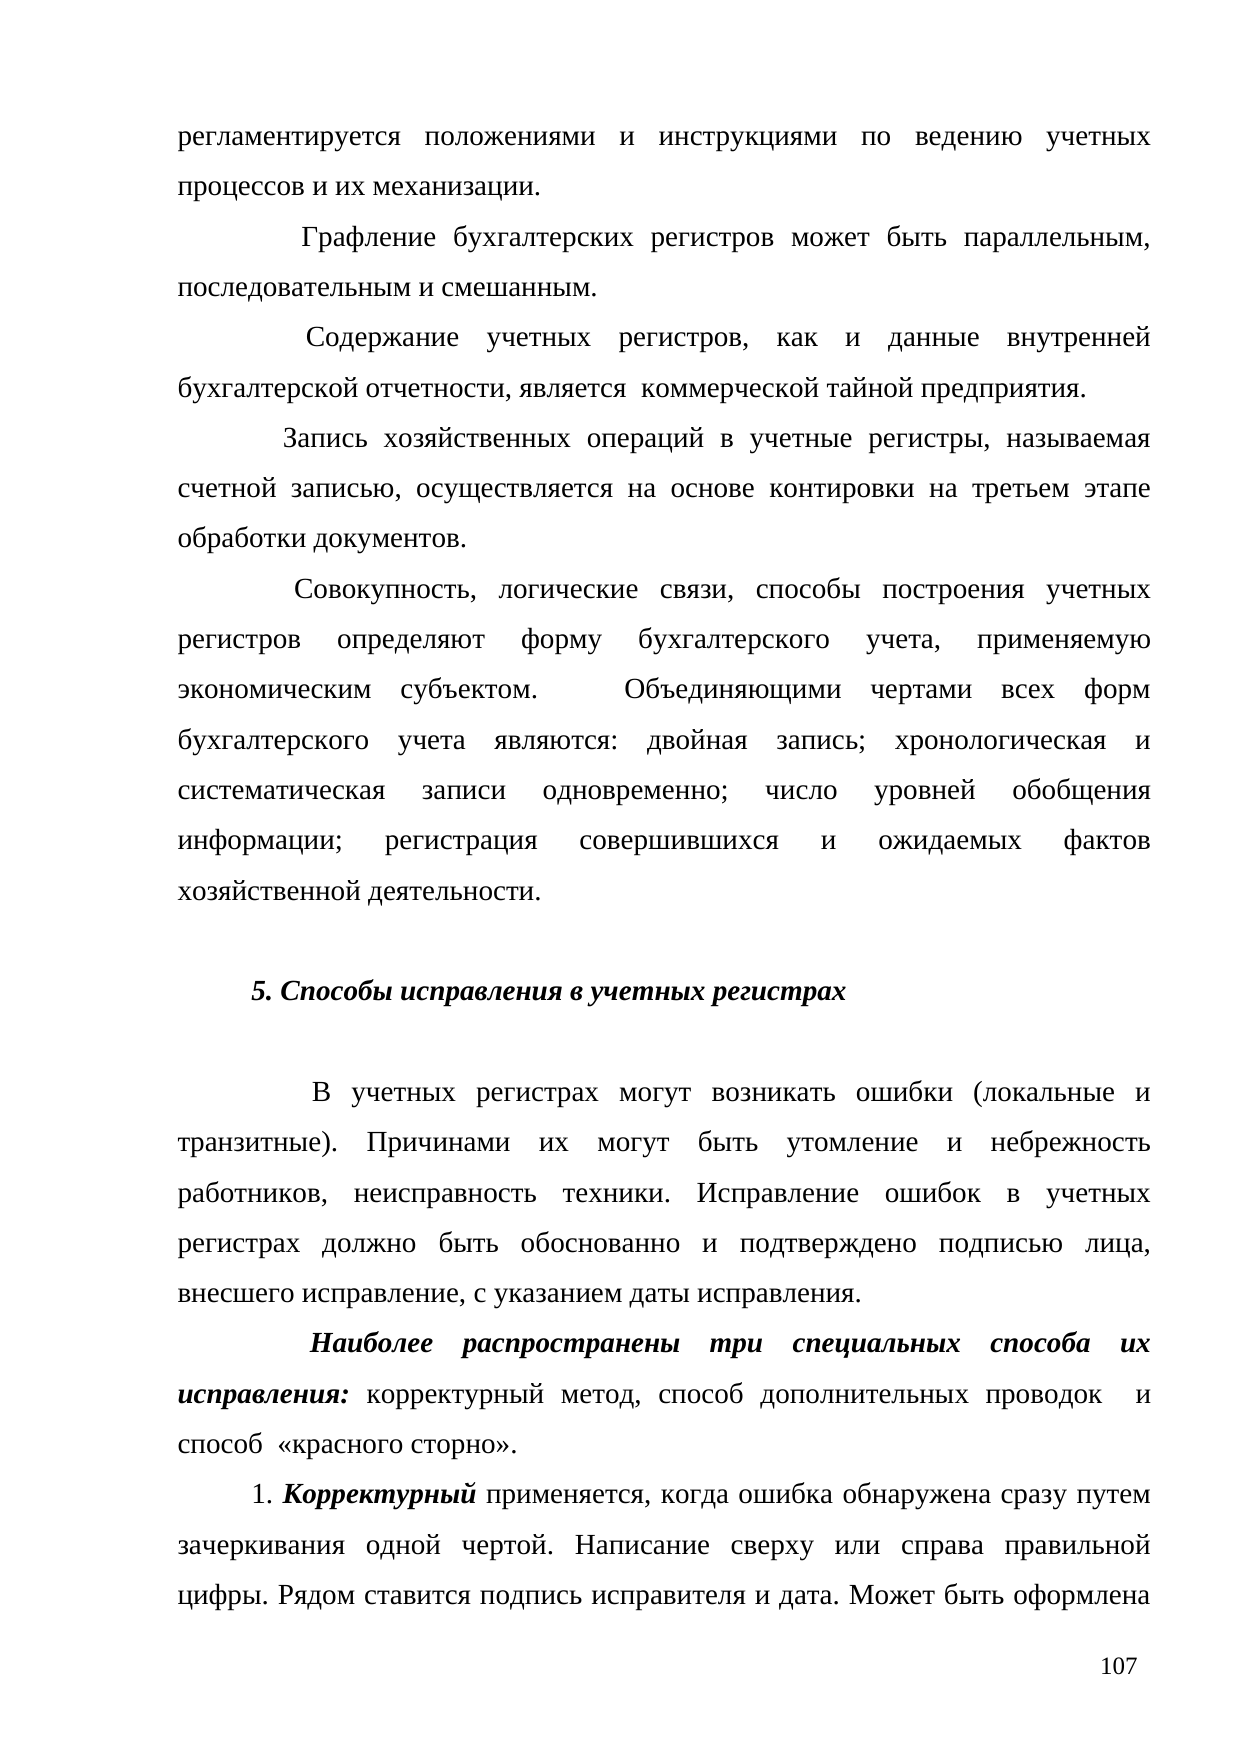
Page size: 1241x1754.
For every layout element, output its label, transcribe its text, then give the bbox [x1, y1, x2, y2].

text Совокупность, логические связи, способы построения учетных регистров определяют форму бухгалтерского учета, применяемую экономическим субъектом. Объединяющими чертами всех форм бухгалтерского учета являются: двойная запись; хронологическая и систематическая записи одновременно; число уровней обобщения информации; регистрация совершившихся и ожидаемых фактов хозяйственной деятельности. [177, 571, 1152, 906]
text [177, 118, 1152, 202]
text Содержание учетных регистров, как и данные внутренней бухгалтерской отчетности, является коммерческой тайной предприятия. [177, 319, 1152, 403]
text Графление бухгалтерских регистров может быть параллельным, последовательным и смешанным. [177, 219, 1152, 303]
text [177, 1477, 1152, 1611]
text Наиболее распространены три специальных способа их исправления: корректурный метод, способ дополнительных проводок и способ «красного сторно». [177, 1326, 1152, 1460]
text Запись хозяйственных операций в учетные регистры, называемая счетной записью, осуществляется на основе контировки на третьем этапе обработки документов. [177, 420, 1152, 554]
text 5. Способы исправления в учетных регистрах [177, 973, 1152, 1007]
text В учетных регистрах могут возникать ошибки (локальные и транзитные). Причинами их могут быть утомление и небрежность работников, неисправность техники. Исправление ошибок в учетных регистрах должно быть обоснованно и подтверждено подписью лица, внесшего исправление, с указанием даты исправления. [177, 1074, 1152, 1309]
